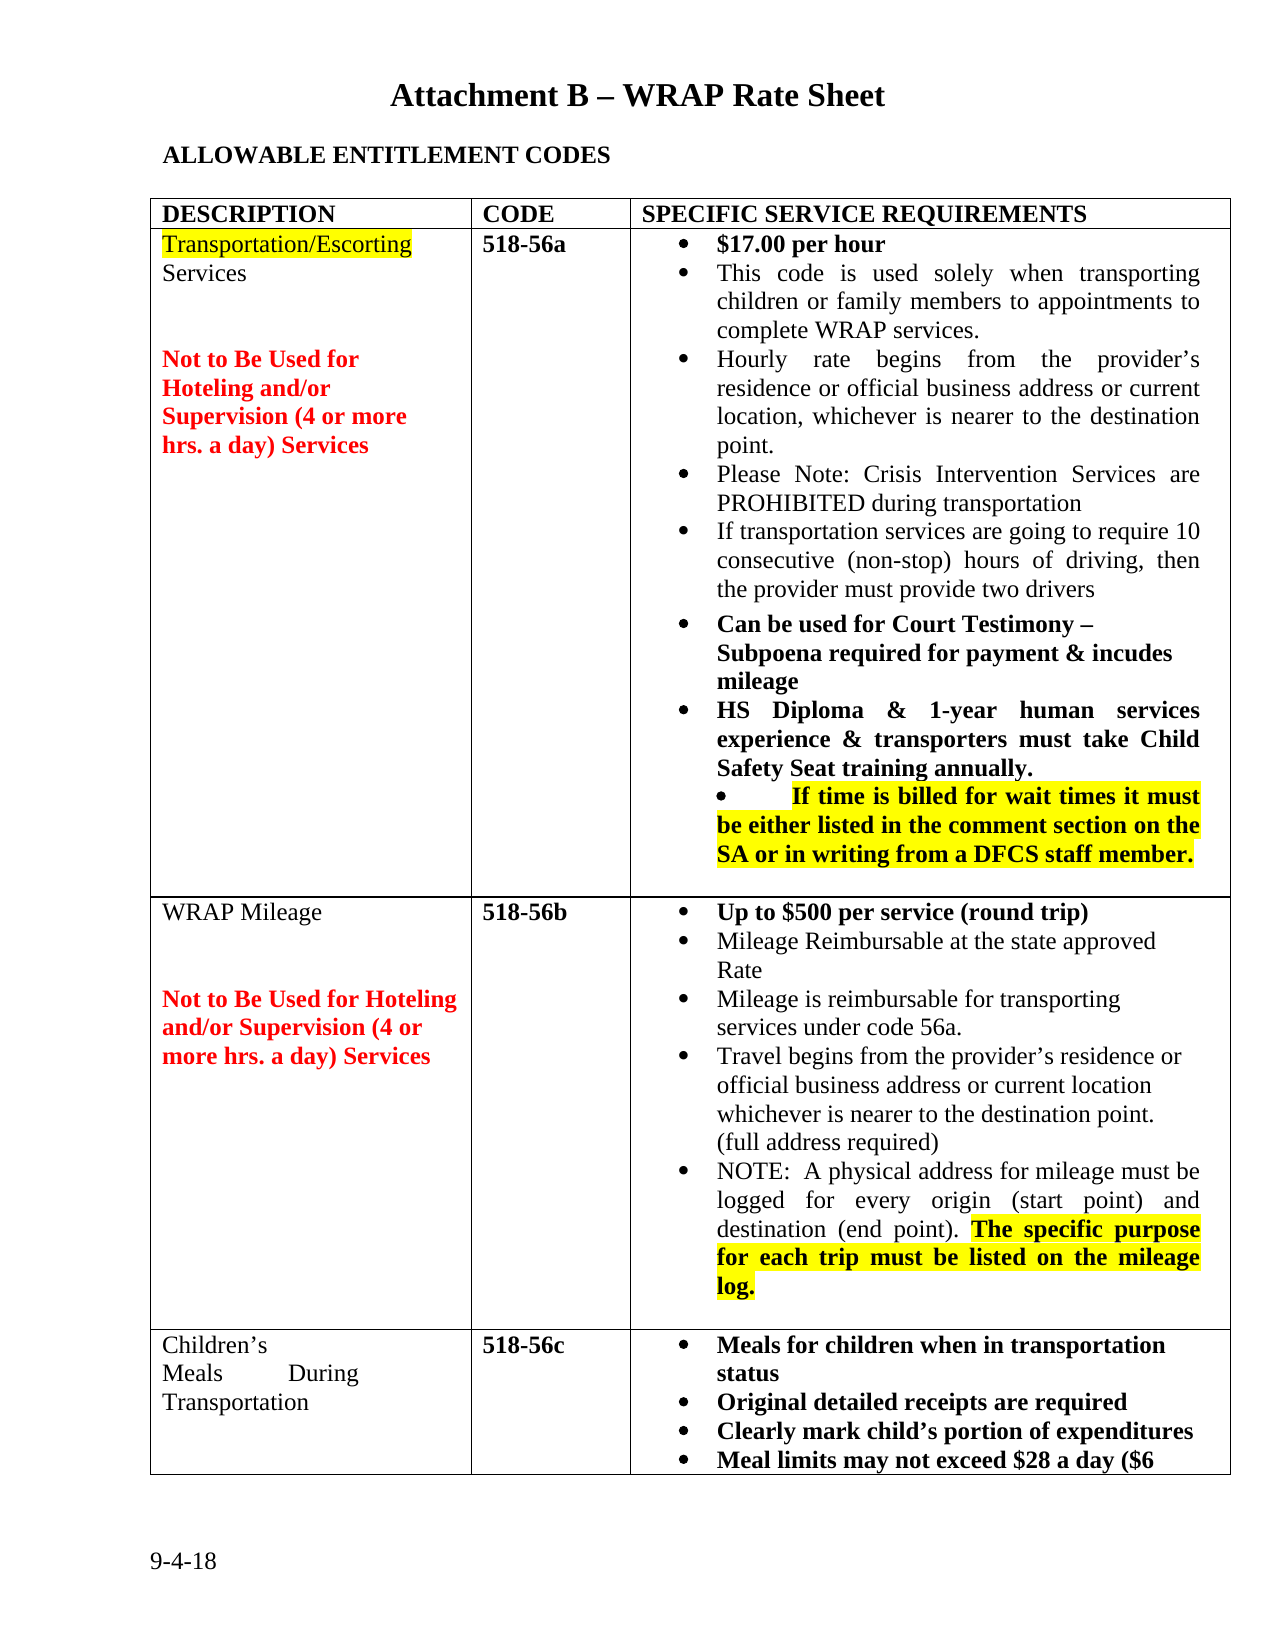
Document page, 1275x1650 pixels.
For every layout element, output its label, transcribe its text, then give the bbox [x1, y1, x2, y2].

table_cell 518-56c [472, 1330, 630, 1473]
table_header SPECIFIC SERVICE REQUIREMENTS [631, 199, 1230, 228]
table_cell 518-56b [472, 898, 630, 1329]
table_cell Transportation/Escorting Services Not to Be Used for Hoteling and/or Supervision (4 or more hrs. a day) Services [151, 229, 471, 896]
table_header DESCRIPTION [151, 199, 471, 228]
table_header CODE [472, 199, 630, 228]
table_cell WRAP Mileage Not to Be Used for Hoteling and/or Supervision (4 or more hrs. a day) Services [151, 898, 471, 1329]
table_cell $17.00 per hour This code is used solely when transporting children or family members to appointments to complete WRAP services. Hourly rate begins from the provider’s residence or official business address or current location, whichever is nearer to the destination point. Please Note: Crisis Intervention Services are PROHIBITED during transportation If transportation services are going to require 10 consecutive (non-stop) hours of driving, then the provider must provide two drivers Can be used for Court Testimony – Subpoena required for payment & incudes mileage HS Diploma & 1-year human services experience & transporters must take Child Safety Seat training annually. If time is billed for wait times it must be either listed in the comment section on the SA or in writing from a DFCS staff member. [631, 229, 1230, 896]
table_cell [631, 1330, 1230, 1473]
table_cell Up to $500 per service (round trip) Mileage Reimbursable at the state approved Rate Mileage is reimbursable for transporting services under code 56a. Travel begins from the provider’s residence or official business address or current location whichever is nearer to the destination point. (full address required) NOTE: A physical address for mileage must be logged for every origin (start point) and destination (end point). The specific purpose for each trip must be listed on the mileage log. [631, 898, 1230, 1329]
table_cell 518-56a [472, 229, 630, 896]
subtitle ALLOWABLE ENTITLEMENT CODES [150, 141, 1106, 169]
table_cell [151, 1330, 471, 1473]
